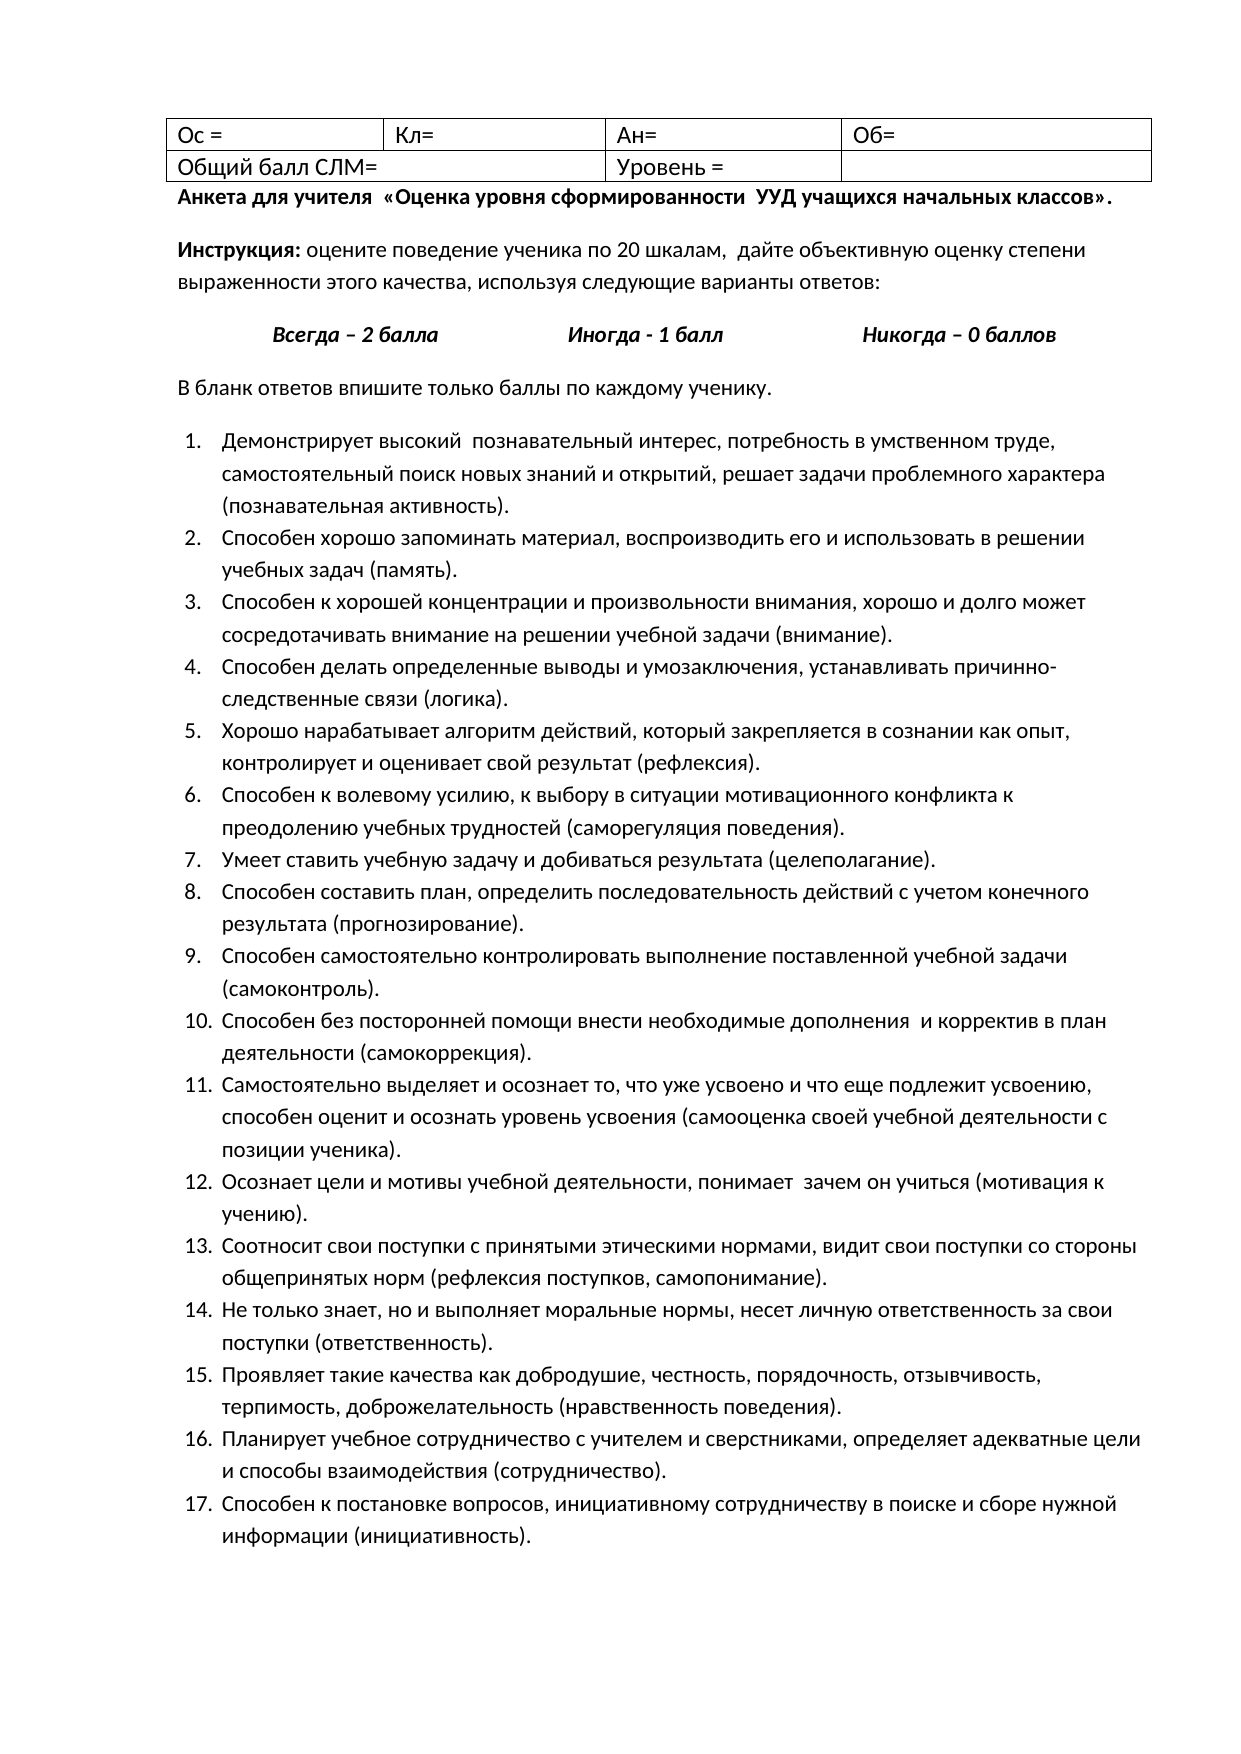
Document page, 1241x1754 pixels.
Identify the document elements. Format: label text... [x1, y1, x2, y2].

table_cell Уровень = [606, 151, 841, 181]
list Демонстрирует высокий познавательный интерес, потребность в умственном труде, самостоятельный поиск новых знаний и открытий, решает задачи проблемного характера (познавательная активность). [184, 427, 1152, 519]
text Анкета для учителя «Оценка уровня сформированности УУД учащихся начальных классов». [177, 182, 1152, 210]
list Способен к постановке вопросов, инициативному сотрудничеству в поиске и сборе нужной информации (инициативность). [184, 1489, 1152, 1549]
list Способен составить план, определить последовательность действий с учетом конечного результата (прогнозирование). [184, 877, 1152, 937]
list Самостоятельно выделяет и осознает то, что уже усвоено и что еще подлежит усвоению, способен оценит и осознать уровень усвоения (самооценка своей учебной деятельности с позиции ученика). [184, 1070, 1152, 1163]
list Осознает цели и мотивы учебной деятельности, понимает зачем он учиться (мотивация к учению). [184, 1167, 1152, 1227]
list Проявляет такие качества как добродушие, честность, порядочность, отзывчивость, терпимость, доброжелательность (нравственность поведения). [184, 1360, 1152, 1420]
list Способен к хорошей концентрации и произвольности внимания, хорошо и долго может сосредотачивать внимание на решении учебной задачи (внимание). [184, 587, 1152, 648]
list Способен хорошо запоминать материал, воспроизводить его и использовать в решении учебных задач (память). [184, 523, 1152, 583]
list Способен без посторонней помощи внести необходимые дополнения и корректив в план деятельности (самокоррекция). [184, 1006, 1152, 1066]
list Соотносит свои поступки с принятыми этическими нормами, видит свои поступки со стороны общепринятых норм (рефлексия поступков, самопонимание). [184, 1231, 1152, 1291]
list Планирует учебное сотрудничество с учителем и сверстниками, определяет адекватные цели и способы взаимодействия (сотрудничество). [184, 1424, 1152, 1484]
table_cell Общий балл СЛМ= [167, 151, 605, 181]
list Способен к волевому усилию, к выбору в ситуации мотивационного конфликта к преодолению учебных трудностей (саморегуляция поведения). [184, 781, 1152, 841]
table_cell Кл= [384, 119, 605, 150]
list Умеет ставить учебную задачу и добиваться результата (целеполагание). [184, 845, 1152, 873]
table_cell Об= [842, 119, 1151, 150]
list Способен самостоятельно контролировать выполнение поставленной учебной задачи (самоконтроль). [184, 942, 1152, 1002]
list Способен делать определенные выводы и умозаключения, устанавливать причинно-следственные связи (логика). [184, 652, 1152, 712]
text Инструкция: оцените поведение ученика по 20 шкалам, дайте объективную оценку степени выраженности этого качества, используя следующие варианты ответов: [177, 235, 1152, 296]
list Не только знает, но и выполняет моральные нормы, несет личную ответственность за свои поступки (ответственность). [184, 1296, 1152, 1356]
table_cell Ос = [167, 119, 383, 150]
table_cell Ан= [606, 119, 841, 150]
list Хорошо нарабатывает алгоритм действий, который закрепляется в сознании как опыт, контролирует и оценивает свой результат (рефлексия). [184, 716, 1152, 776]
text В бланк ответов впишите только баллы по каждому ученику. [177, 373, 1152, 402]
text Всегда – 2 балла Иногда - 1 балл Никогда – 0 баллов [177, 321, 1152, 348]
table_cell [842, 151, 1151, 181]
